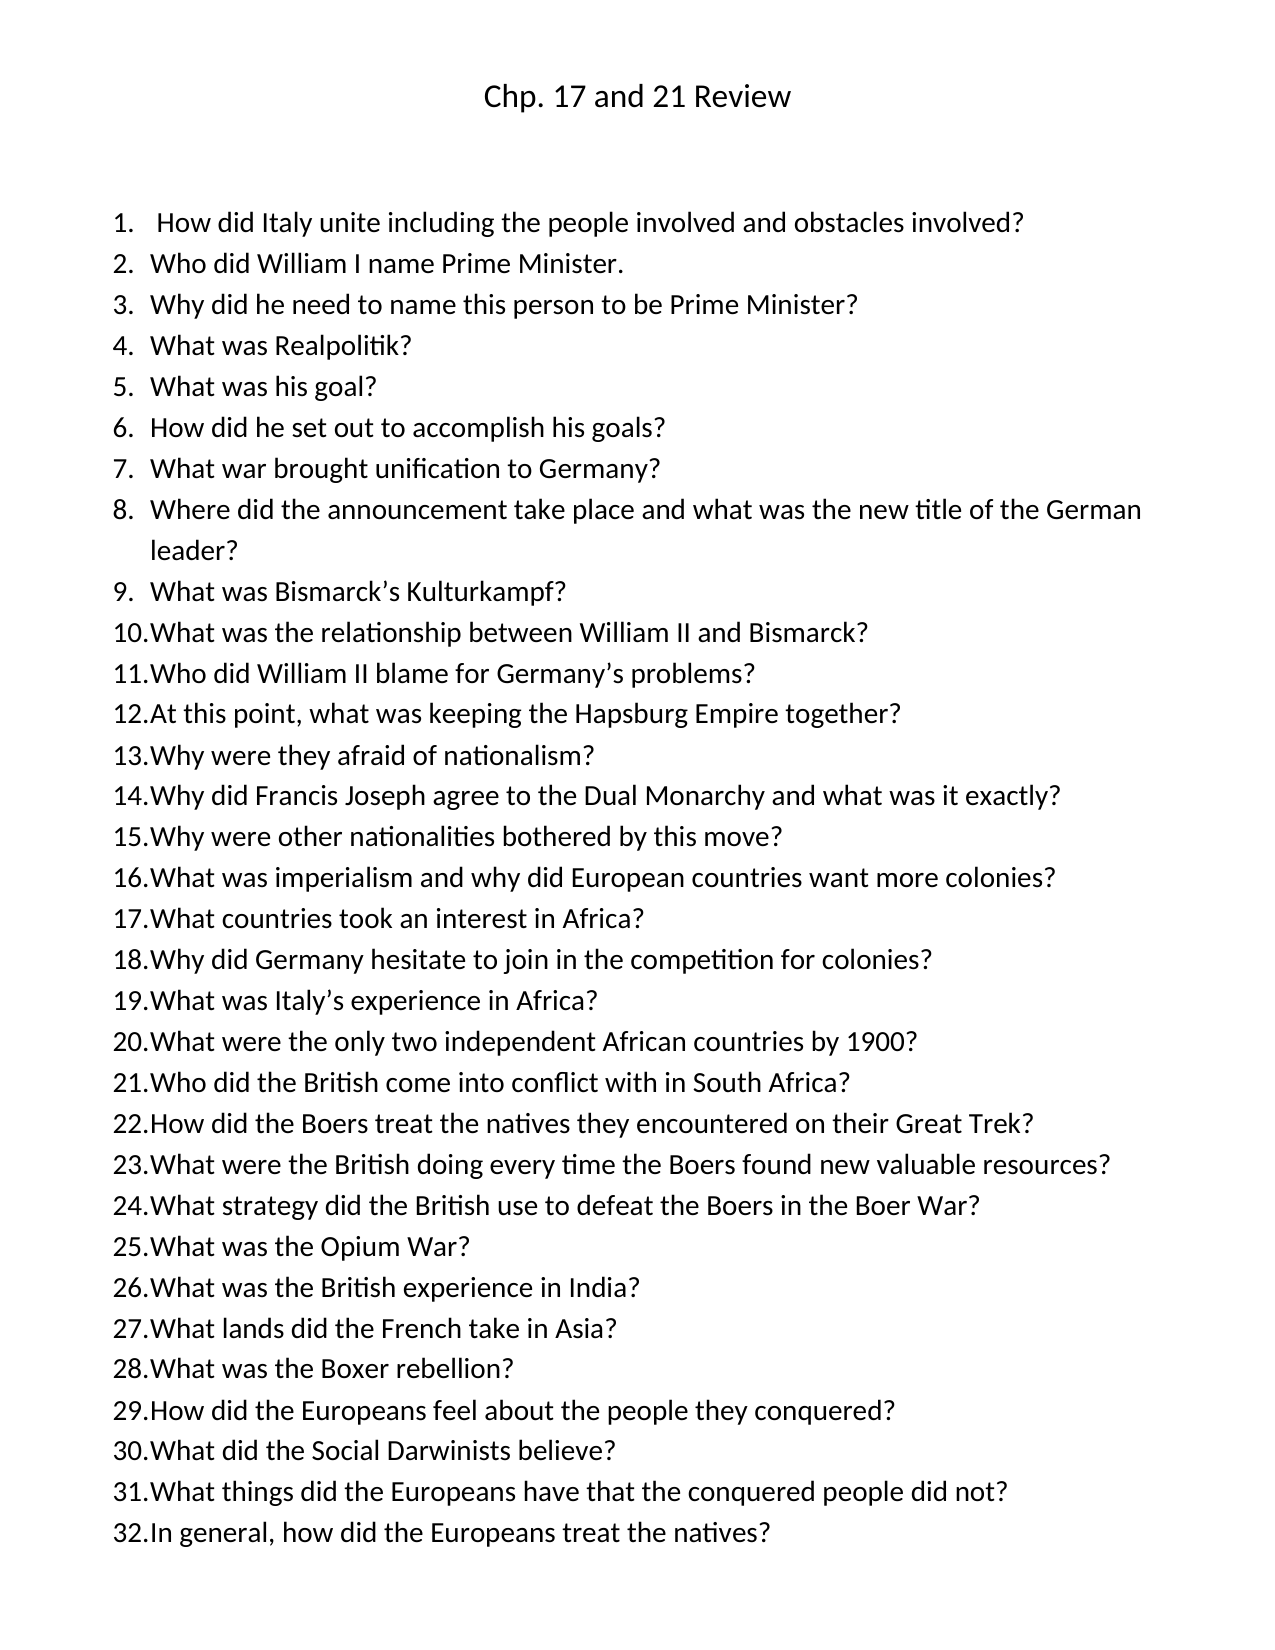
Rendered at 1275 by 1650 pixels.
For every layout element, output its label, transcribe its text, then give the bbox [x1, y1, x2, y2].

list How did the Boers treat the natives they encountered on their Great Trek? [112, 1105, 1200, 1141]
list How did he set out to accomplish his goals? [112, 409, 1200, 445]
list What were the only two independent African countries by 1900? [112, 1023, 1200, 1059]
list Why were they afraid of nationalism? [112, 737, 1200, 772]
list What war brought unification to Germany? [112, 450, 1200, 486]
list What was the British experience in India? [112, 1269, 1200, 1304]
list Who did the British come into conflict with in South Africa? [112, 1064, 1200, 1100]
list Why did he need to name this person to be Prime Minister? [112, 286, 1200, 322]
list What things did the Europeans have that the conquered people did not? [112, 1473, 1200, 1509]
list In general, how did the Europeans treat the natives? [112, 1514, 1200, 1550]
list Why were other nationalities bothered by this move? [112, 818, 1200, 854]
list Why did Francis Joseph agree to the Dual Monarchy and what was it exactly? [112, 777, 1200, 813]
list How did the Europeans feel about the people they conquered? [112, 1392, 1200, 1427]
list What was imperialism and why did European countries want more colonies? [112, 859, 1200, 895]
list What was Bismarck’s Kulturkampf? [112, 573, 1200, 608]
list What were the British doing every time the Boers found new valuable resources? [112, 1146, 1200, 1182]
text Chp. 17 and 21 Review [75, 75, 1200, 116]
list Where did the announcement take place and what was the new title of the German leader? [112, 491, 1200, 567]
list What was his goal? [112, 368, 1200, 404]
list What was the Boxer rebellion? [112, 1351, 1200, 1386]
list What was the Opium War? [112, 1228, 1200, 1263]
list What did the Social Darwinists believe? [112, 1432, 1200, 1468]
list What was Italy’s experience in Africa? [112, 982, 1200, 1018]
list What countries took an interest in Africa? [112, 900, 1200, 936]
list Who did William I name Prime Minister. [112, 245, 1200, 281]
list What strategy did the British use to defeat the Boers in the Boer War? [112, 1187, 1200, 1222]
list At this point, what was keeping the Hapsburg Empire together? [112, 696, 1200, 731]
list What was Realpolitik? [112, 327, 1200, 363]
list Who did William II blame for Germany’s problems? [112, 655, 1200, 690]
list How did Italy unite including the people involved and obstacles involved? [112, 204, 1200, 240]
list Why did Germany hesitate to join in the competition for colonies? [112, 941, 1200, 977]
list What lands did the French take in Asia? [112, 1310, 1200, 1345]
list What was the relationship between William II and Bismarck? [112, 614, 1200, 649]
